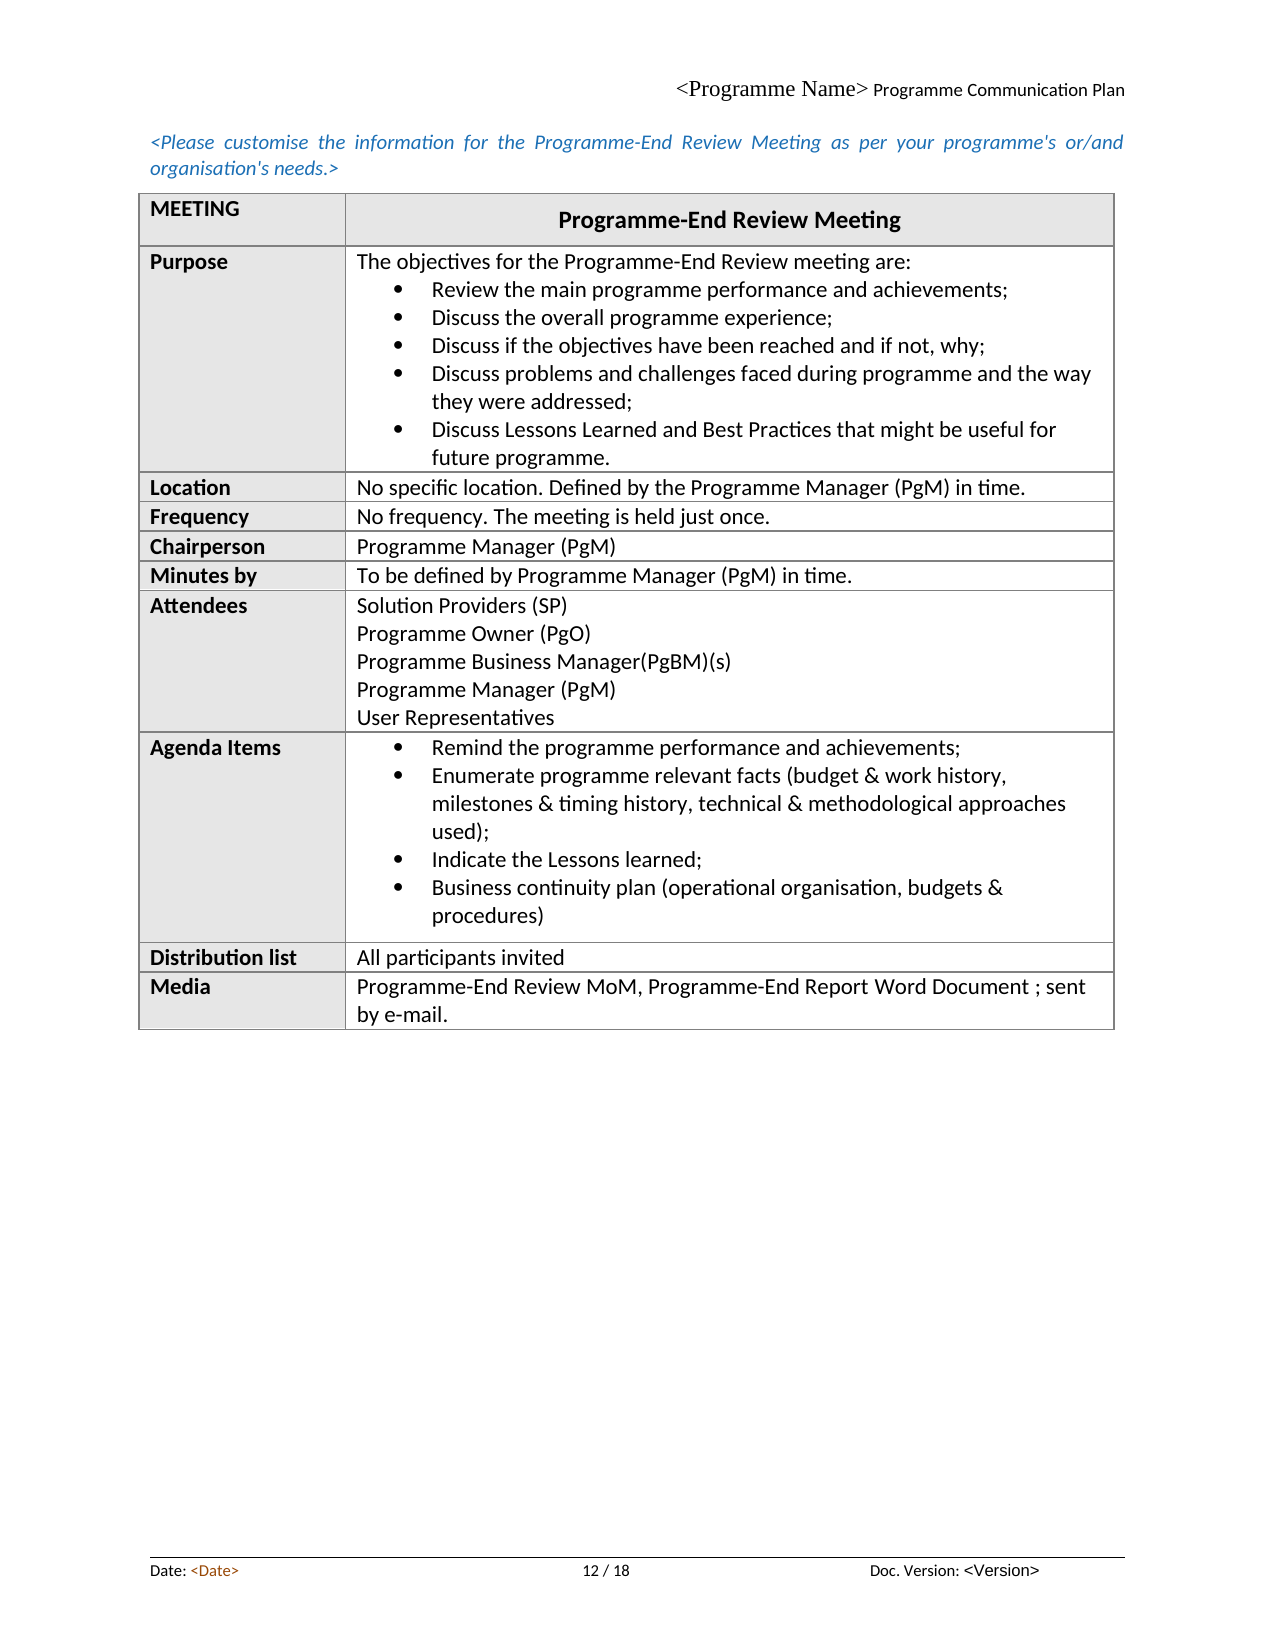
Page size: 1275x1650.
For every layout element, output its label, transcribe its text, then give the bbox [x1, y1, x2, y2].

table_cell To be defined by Programme Manager (PgM) in time. [346, 562, 1113, 589]
table_header MEETING [140, 194, 345, 245]
table_cell Agenda Items [140, 733, 345, 941]
table_cell All participants invited [346, 943, 1113, 971]
table_cell No frequency. The meeting is held just once. [346, 502, 1113, 530]
table_cell Programme-End Review MoM, Programme-End Report Word Document ; sent by e-mail. [346, 973, 1113, 1028]
table_cell Purpose [140, 247, 345, 471]
table_cell Programme Manager (PgM) [346, 532, 1113, 560]
table_header Programme-End Review Meeting [346, 194, 1113, 245]
table_cell Minutes by [140, 562, 345, 589]
table_cell Location [140, 473, 345, 501]
text <Please customise the information for the Programme-End Review Meeting as per your programme's or/and organisation's needs.> [150, 129, 1125, 180]
table_cell Attendees [140, 591, 345, 731]
table_cell Distribution list [140, 943, 345, 971]
table_cell No specific location. Defined by the Programme Manager (PgM) in time. [346, 473, 1113, 501]
table_cell Frequency [140, 502, 345, 530]
table_cell The objectives for the Programme-End Review meeting are: Review the main programme performance and achievements; Discuss the overall programme experience; Discuss if the objectives have been reached and if not, why; Discuss problems and challenges faced during programme and the way they were addressed; Discuss Lessons Learned and Best Practices that might be useful for future programme. [346, 247, 1113, 471]
table_cell Media [140, 973, 345, 1028]
table_cell Remind the programme performance and achievements; Enumerate programme relevant facts (budget & work history, milestones & timing history, technical & methodological approaches used); Indicate the Lessons learned; Business continuity plan (operational organisation, budgets & procedures) [346, 733, 1113, 941]
table_cell Chairperson [140, 532, 345, 560]
table_cell Solution Providers (SP) Programme Owner (PgO) Programme Business Manager(PgBM)(s) Programme Manager (PgM) User Representatives [346, 591, 1113, 731]
